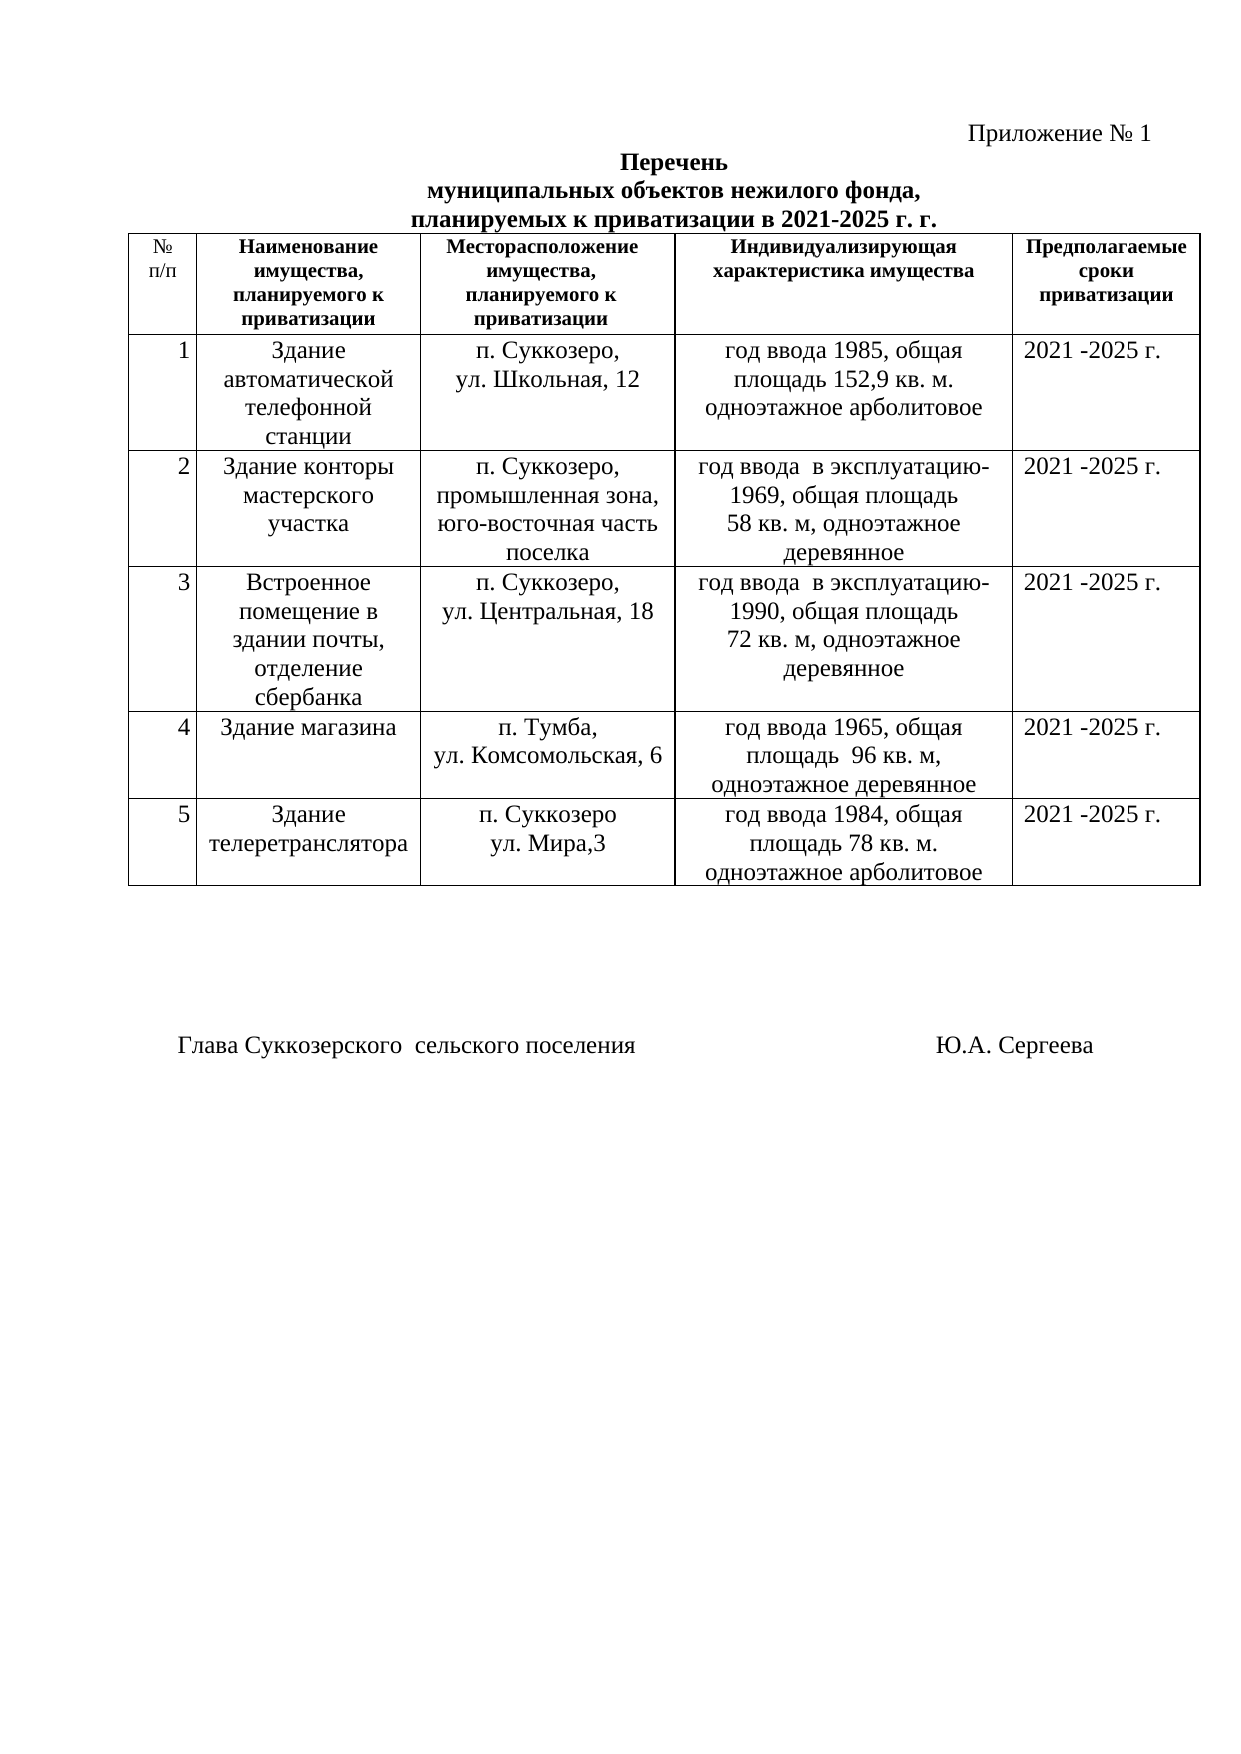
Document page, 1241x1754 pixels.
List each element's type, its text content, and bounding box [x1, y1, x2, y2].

table_cell п. Суккозеро ул. Мира,3 [421, 799, 674, 885]
text Приложение № 1 [177, 118, 1152, 147]
table_cell год ввода 1965, общая площадь , одноэтажное деревянное [676, 712, 1012, 798]
text Перечень [196, 147, 1152, 176]
table_cell 3 [129, 567, 196, 711]
table_cell п. Суккозеро, ул. Школьная, 12 [421, 335, 674, 450]
table_cell год ввода в эксплуатацию-1969, общая площадь , одноэтажное деревянное [676, 451, 1012, 566]
table_cell 2021 -2025 г. [1013, 335, 1199, 450]
table_header Наименование имущества, планируемого к приватизации [197, 234, 420, 334]
table_header Месторасположение имущества, планируемого к приватизации [421, 234, 674, 334]
table_cell п. Суккозеро, ул. Центральная, 18 [421, 567, 674, 711]
table_header Индивидуализирующая характеристика имущества [676, 234, 1012, 334]
table_cell п. Суккозеро, промышленная зона, юго-восточная часть поселка [421, 451, 674, 566]
table_cell 2 [129, 451, 196, 566]
table_cell 4 [129, 712, 196, 798]
table_header Предполагаемые сроки приватизации [1013, 234, 1199, 334]
table_cell Здание магазина [197, 712, 420, 798]
table_cell Здание конторы мастерского участка [197, 451, 420, 566]
table_cell год ввода 1985, общая площадь 152,9 кв. м. одноэтажное арболитовое [676, 335, 1012, 450]
text муниципальных объектов нежилого фонда, [196, 176, 1152, 204]
text Глава Суккозерского сельского поселения Ю.А. Сергеева [177, 1030, 1152, 1059]
table_cell 1 [129, 335, 196, 450]
table_cell 2021 -2025 г. [1013, 799, 1199, 885]
table_cell 2021 -2025 г. [1013, 712, 1199, 798]
table_cell 2021 -2025 г. [1013, 451, 1199, 566]
table_cell Встроенное помещение в здании почты, отделение сбербанка [197, 567, 420, 711]
table_cell Здание автоматической телефонной станции [197, 335, 420, 450]
table_cell год ввода 1984, общая площадь 78 кв. м. одноэтажное арболитовое [676, 799, 1012, 885]
table_header № п/п [129, 234, 196, 334]
text планируемых к приватизации в 2021-2025 г. г. [196, 204, 1152, 233]
table_cell год ввода в эксплуатацию-1990, общая площадь , одноэтажное деревянное [676, 567, 1012, 711]
table_cell Здание телеретранслятора [197, 799, 420, 885]
table_cell 5 [129, 799, 196, 885]
table_cell п. Тумба, ул. Комсомольская, 6 [421, 712, 674, 798]
table_cell 2021 -2025 г. [1013, 567, 1199, 711]
